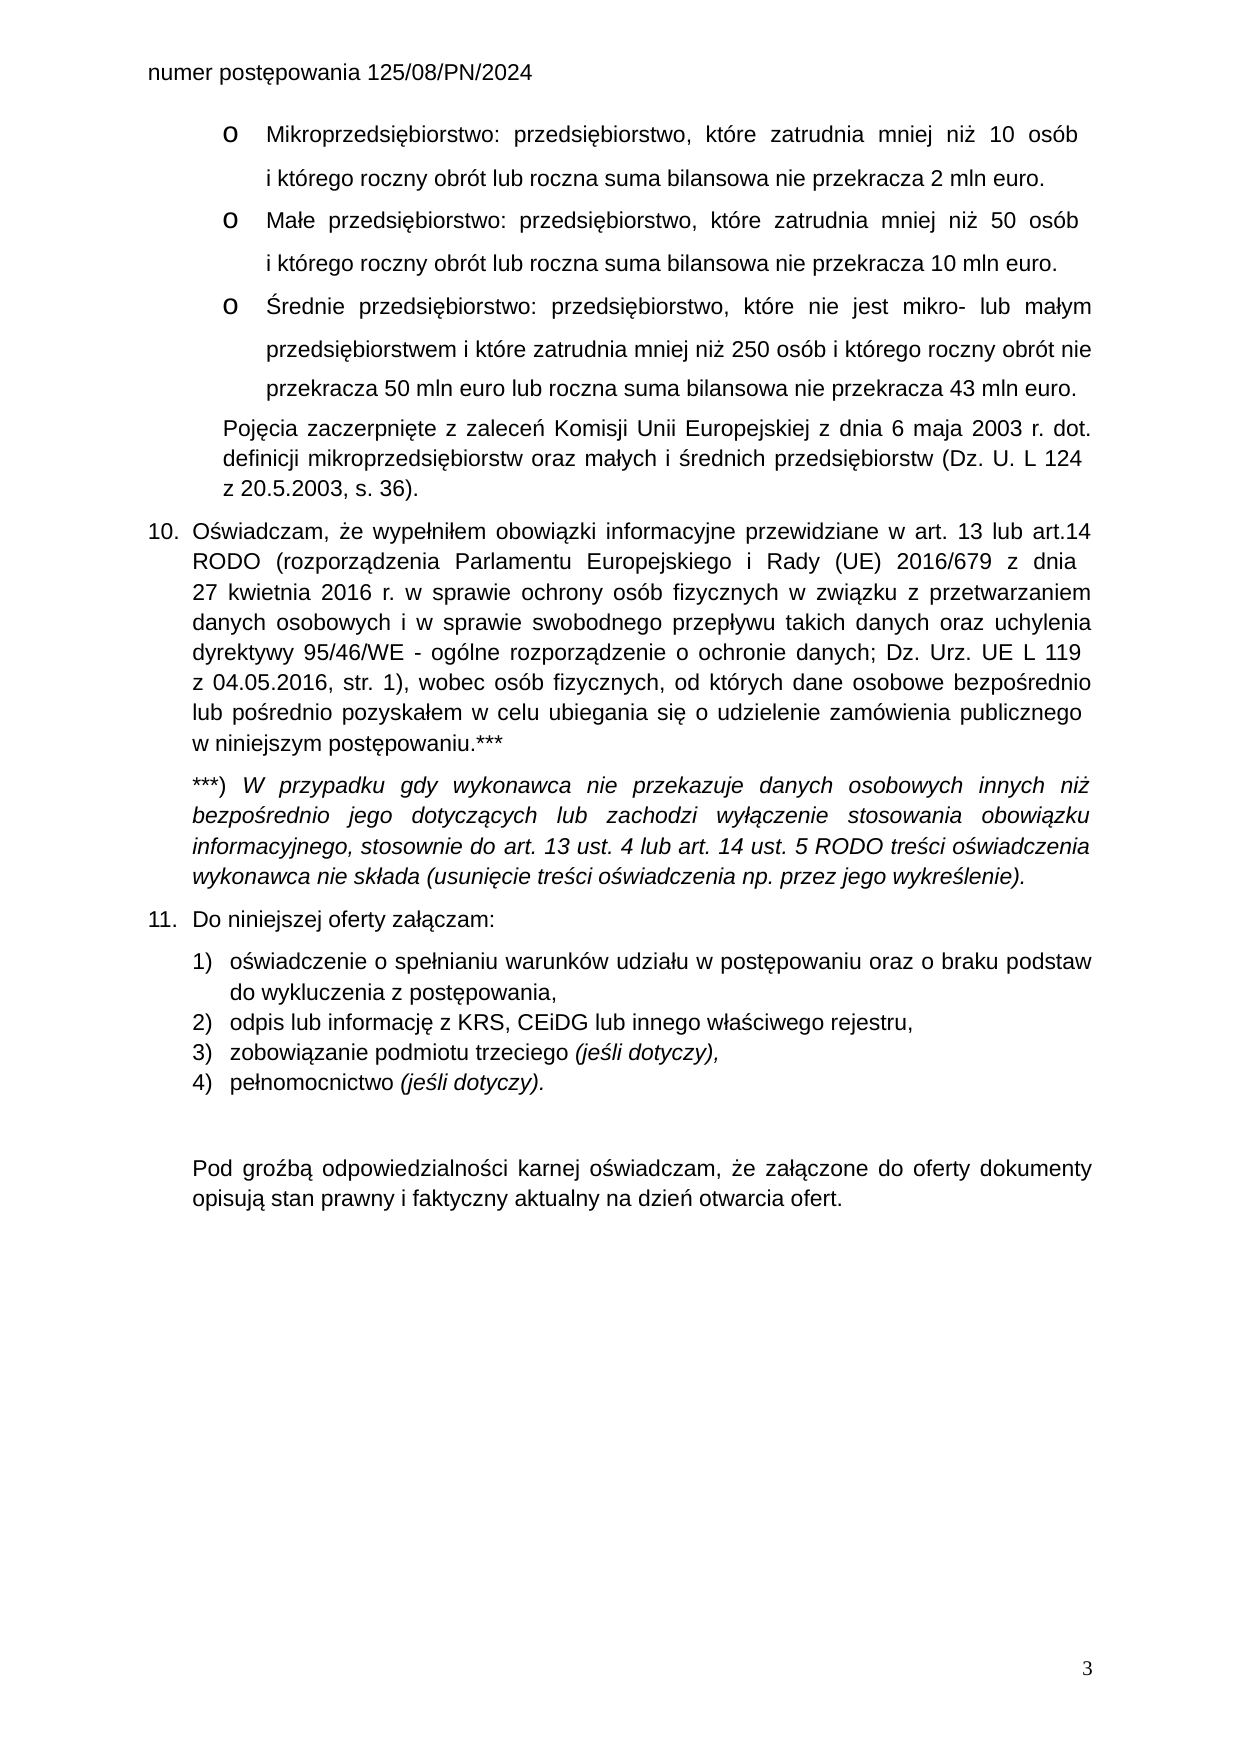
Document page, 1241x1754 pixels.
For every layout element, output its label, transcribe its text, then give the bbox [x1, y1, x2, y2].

list odpis lub informację z KRS, CEiDG lub innego właściwego rejestru, [192, 1009, 1092, 1035]
text ***) W przypadku gdy wykonawca nie przekazuje danych osobowych innych niż bezpośrednio jego dotyczących lub zachodzi wyłączenie stosowania obowiązku informacyjnego, stosownie do art. 13 ust. 4 lub art. 14 ust. 5 RODO treści oświadczenia wykonawca nie składa (usunięcie treści oświadczenia np. przez jego wykreślenie). [192, 772, 1092, 889]
list oświadczenie o spełnianiu warunków udziału w postępowaniu oraz o braku podstaw do wykluczenia z postępowania, [192, 948, 1092, 1005]
list Mikroprzedsiębiorstwo: przedsiębiorstwo, które zatrudnia mniej niż 10 osób i którego roczny obrót lub roczna suma bilansowa nie przekracza 2 mln euro. [222, 118, 1092, 191]
list Do niniejszej oferty załączam: [148, 906, 1092, 932]
list Małe przedsiębiorstwo: przedsiębiorstwo, które zatrudnia mniej niż 50 osób i którego roczny obrót lub roczna suma bilansowa nie przekracza 10 mln euro. [222, 204, 1092, 277]
list pełnomocnictwo (jeśli dotyczy). [192, 1069, 1092, 1095]
list Oświadczam, że wypełniłem obowiązki informacyjne przewidziane w art. 13 lub art.14 RODO (rozporządzenia Parlamentu Europejskiego i Rady (UE) 2016/679 z dnia 27 kwietnia 2016 r. w sprawie ochrony osób fizycznych w związku z przetwarzaniem danych osobowych i w sprawie swobodnego przepływu takich danych oraz uchylenia dyrektywy 95/46/WE - ogólne rozporządzenie o ochronie danych; Dz. Urz. UE L 119 z 04.05.2016, str. 1), wobec osób fizycznych, od których dane osobowe bezpośrednio lub pośrednio pozyskałem w celu ubiegania się o udzielenie zamówienia publicznego w niniejszym postępowaniu.*** [148, 518, 1092, 756]
list Średnie przedsiębiorstwo: przedsiębiorstwo, które nie jest mikro- lub małym przedsiębiorstwem i które zatrudnia mniej niż 250 osób i którego roczny obrót nie przekracza 50 mln euro lub roczna suma bilansowa nie przekracza 43 mln euro. [222, 290, 1092, 402]
list Pojęcia zaczerpnięte z zaleceń Komisji Unii Europejskiej z dnia 6 maja 2003 r. dot. definicji mikroprzedsiębiorstw oraz małych i średnich przedsiębiorstw (Dz. U. L 124 z 20.5.2003, s. 36). [223, 415, 1092, 502]
list zobowiązanie podmiotu trzeciego (jeśli dotyczy), [192, 1039, 1092, 1065]
text Pod groźbą odpowiedzialności karnej oświadczam, że załączone do oferty dokumenty opisują stan prawny i faktyczny aktualny na dzień otwarcia ofert. [192, 1154, 1092, 1211]
